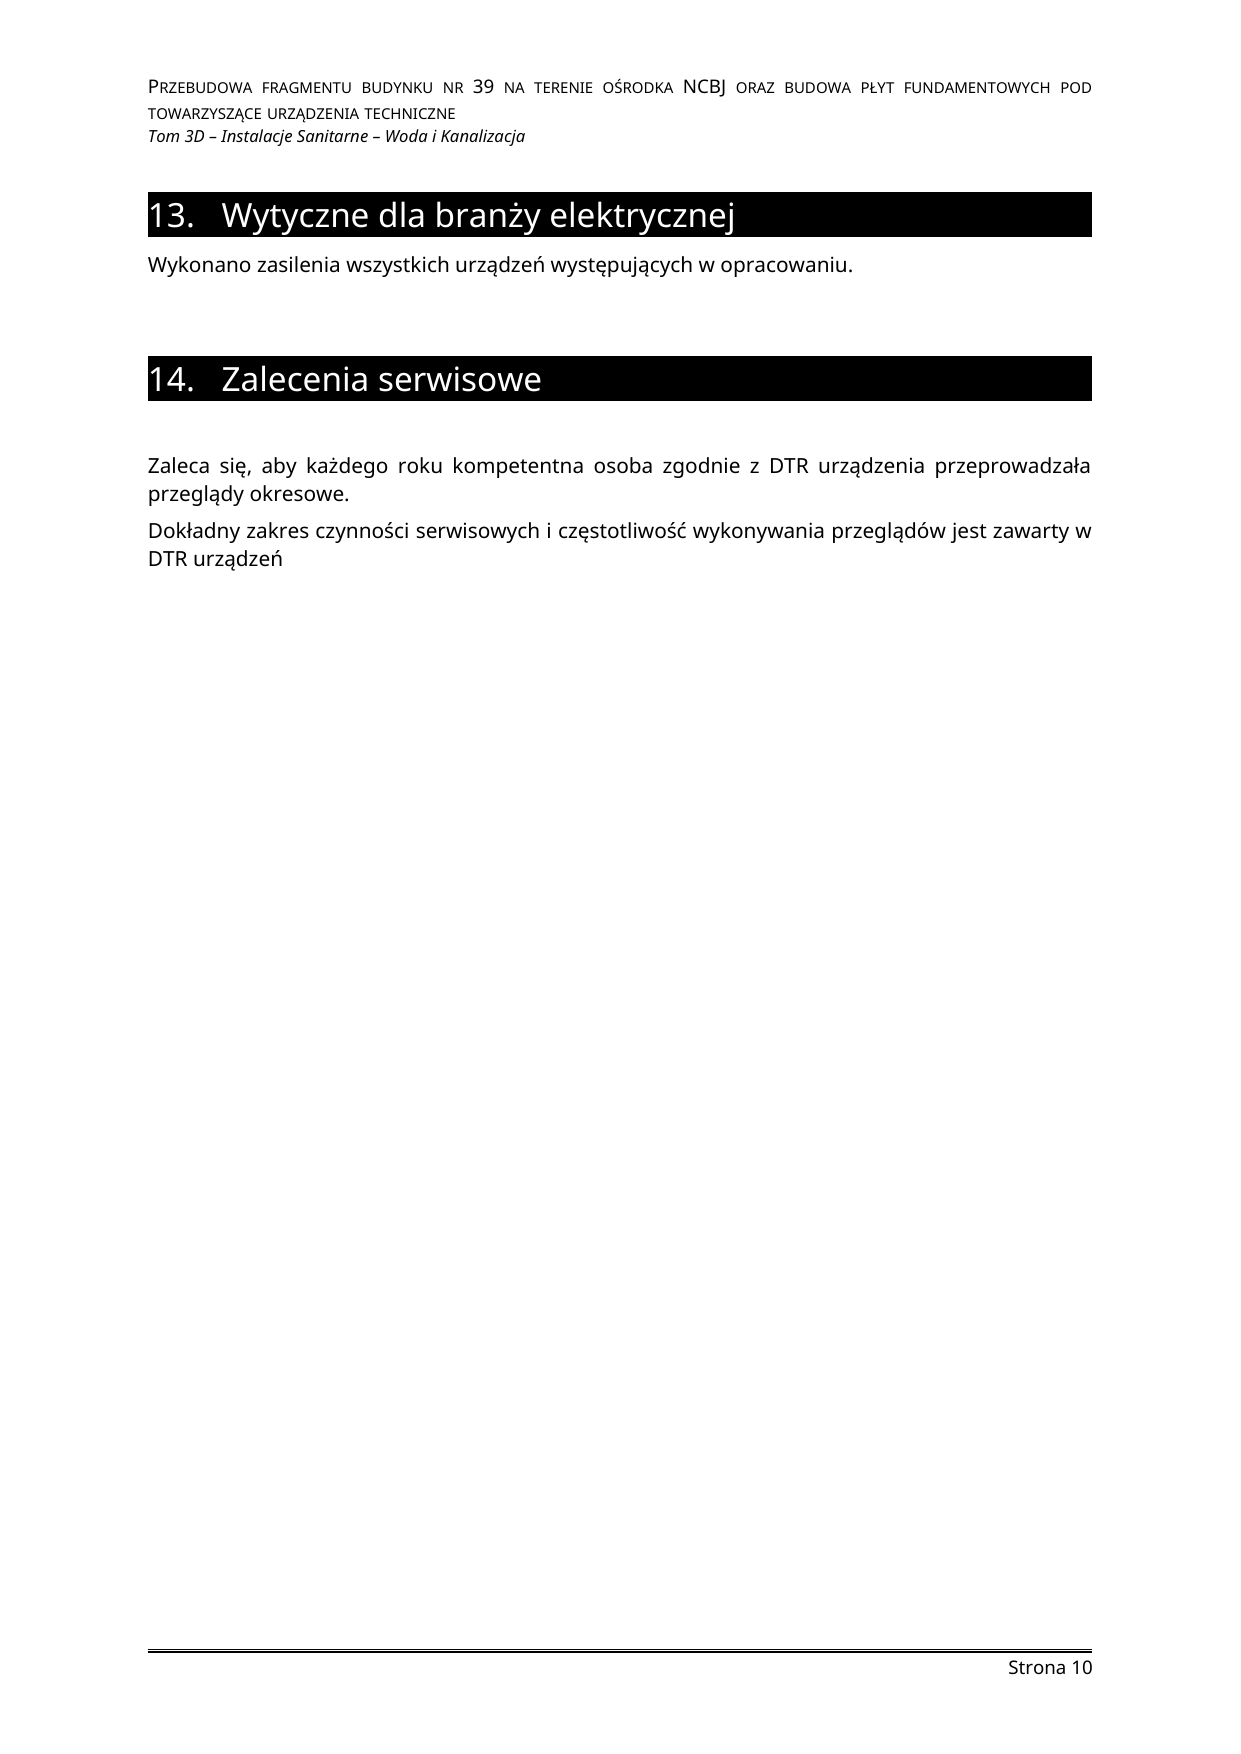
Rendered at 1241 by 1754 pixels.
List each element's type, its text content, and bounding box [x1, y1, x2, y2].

text Wykonano zasilenia wszystkich urządzeń występujących w opracowaniu. [148, 250, 1092, 278]
text Zaleca się, aby każdego roku kompetentna osoba zgodnie z DTR urządzenia przeprowadzała przeglądy okresowe. [148, 451, 1092, 508]
subtitle Zalecenia serwisowe [148, 356, 1092, 401]
text Dokładny zakres czynności serwisowych i częstotliwość wykonywania przeglądów jest zawarty w DTR urządzeń [148, 516, 1092, 573]
subtitle Wytyczne dla branży elektrycznej [148, 192, 1092, 237]
